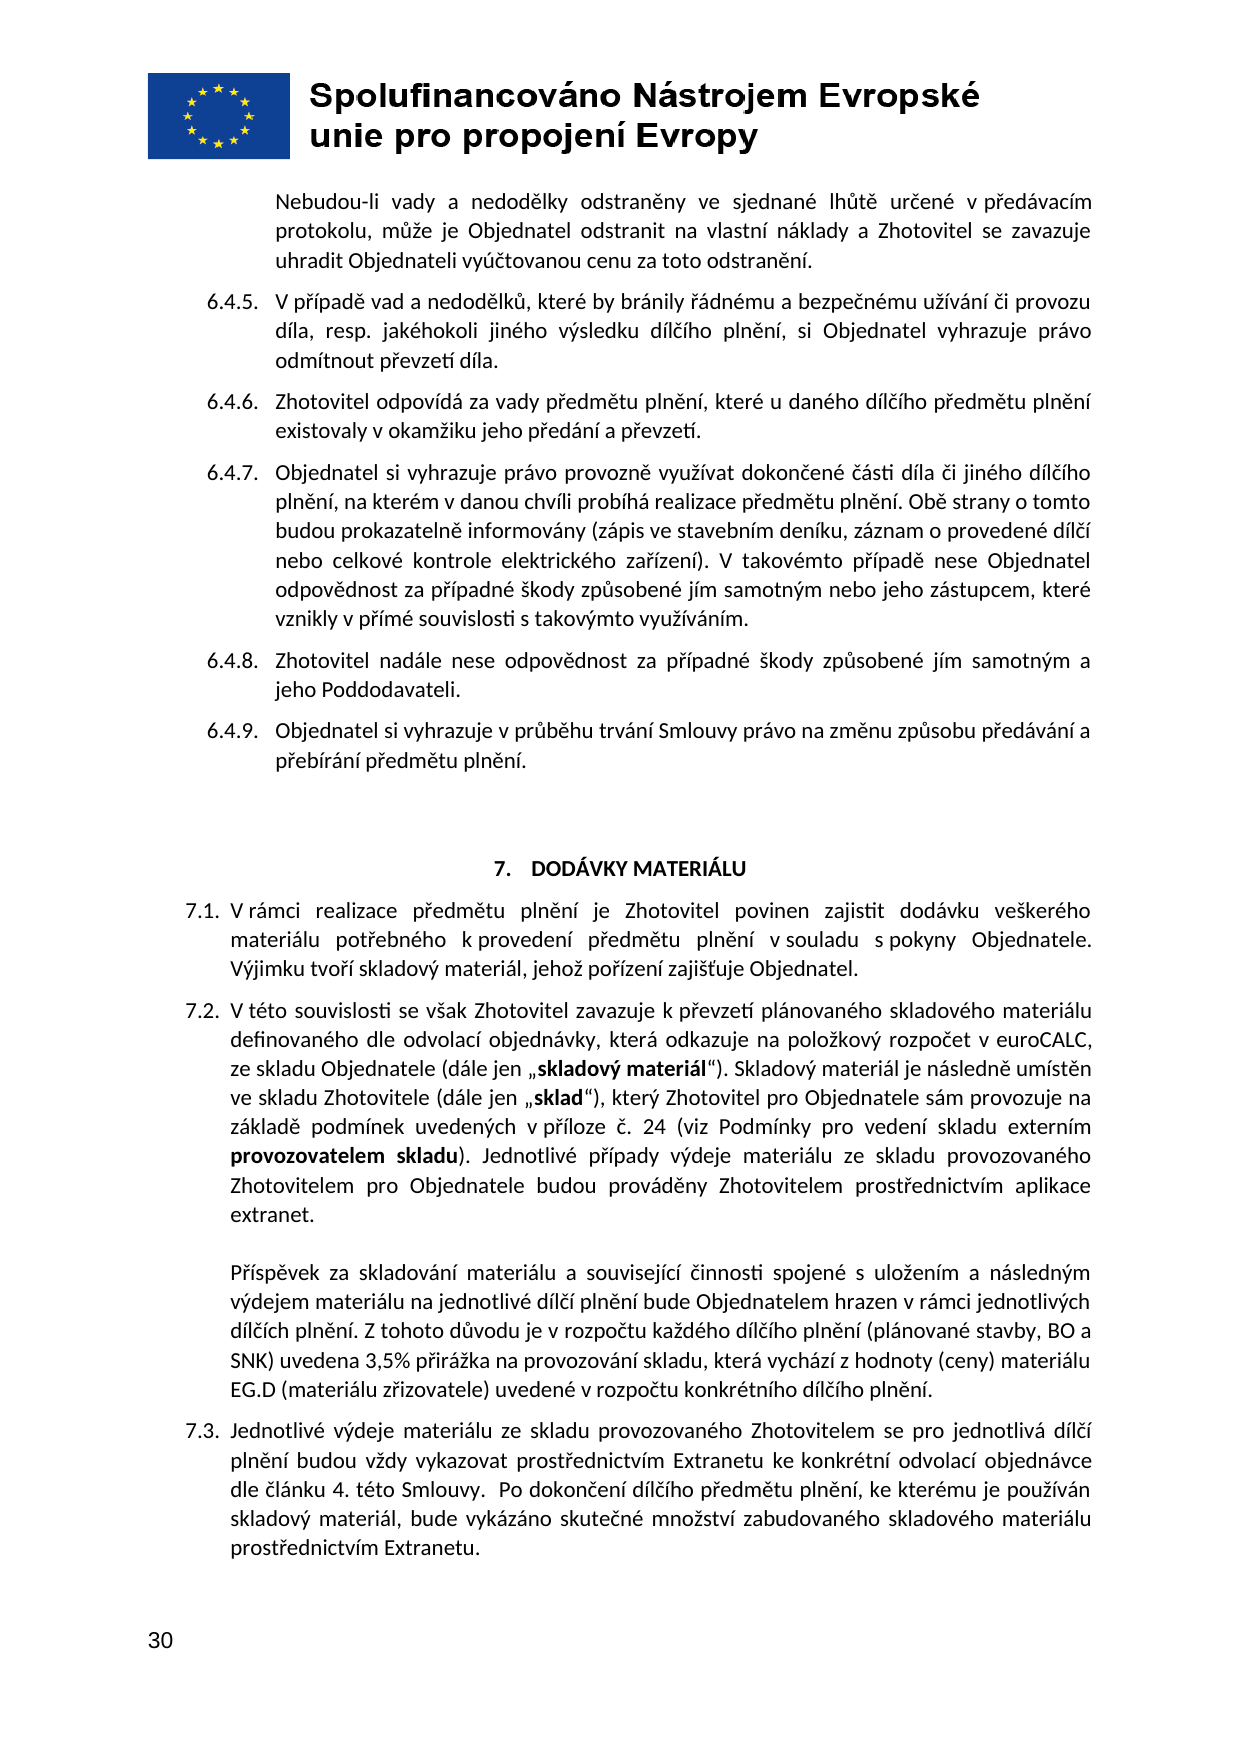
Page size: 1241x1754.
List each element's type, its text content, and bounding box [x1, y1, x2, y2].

list Zhotovitel odpovídá za vady předmětu plnění, které u daného dílčího předmětu plnění existovaly v okamžiku jeho předání a převzetí. [207, 386, 1093, 445]
list Jednotlivé výdeje materiálu ze skladu provozovaného Zhotovitelem se pro jednotlivá dílčí plnění budou vždy vykazovat prostřednictvím Extranetu ke konkrétní odvolací objednávce dle článku 4. této Smlouvy. Po dokončení dílčího předmětu plnění, ke kterému je používán skladový materiál, bude vykázáno skutečné množství zabudovaného skladového materiálu prostřednictvím Extranetu. [185, 1416, 1093, 1561]
list Objednatel si vyhrazuje v průběhu trvání Smlouvy právo na změnu způsobu předávání a přebírání předmětu plnění. [207, 716, 1093, 774]
list Objednatel si vyhrazuje právo provozně využívat dokončené části díla či jiného dílčího plnění, na kterém v danou chvíli probíhá realizace předmětu plnění. Obě strany o tomto budou prokazatelně informovány (zápis ve stavebním deníku, záznam o provedené dílčí nebo celkové kontrole elektrického zařízení). V takovémto případě nese Objednatel odpovědnost za případné škody způsobené jím samotným nebo jeho zástupcem, které vznikly v přímé souvislosti s takovýmto využíváním. [207, 457, 1093, 632]
list Zhotovitel nadále nese odpovědnost za případné škody způsobené jím samotným a jeho Poddodavateli. [207, 645, 1093, 703]
picture [147, 73, 991, 160]
list V této souvislosti se však Zhotovitel zavazuje k převzetí plánovaného skladového materiálu definovaného dle odvolací objednávky, která odkazuje na položkový rozpočet v euroCALC, ze skladu Objednatele (dále jen „skladový materiál“). Skladový materiál je následně umístěn ve skladu Zhotovitele (dále jen „sklad“), který Zhotovitel pro Objednatele sám provozuje na základě podmínek uvedených v příloze č. 24 (viz Podmínky pro vedení skladu externím provozovatelem skladu). Jednotlivé případy výdeje materiálu ze skladu provozovaného Zhotovitelem pro Objednatele budou prováděny Zhotovitelem prostřednictvím aplikace extranet. Příspěvek za skladování materiálu a související činnosti spojené s uložením a následným výdejem materiálu na jednotlivé dílčí plnění bude Objednatelem hrazen v rámci jednotlivých dílčích plnění. Z tohoto důvodu je v rozpočtu každého dílčího plnění (plánované stavby, BO a SNK) uvedena 3,5% přirážka na provozování skladu, která vychází z hodnoty (ceny) materiálu EG.D (materiálu zřizovatele) uvedené v rozpočtu konkrétního dílčího plnění. [185, 995, 1093, 1403]
list Dodávky materiálu [148, 853, 1093, 882]
list V rámci realizace předmětu plnění je Zhotovitel povinen zajistit dodávku veškerého materiálu potřebného k provedení předmětu plnění v souladu s pokyny Objednatele. Výjimku tvoří skladový materiál, jehož pořízení zajišťuje Objednatel. [185, 895, 1093, 982]
list V případě vad a nedodělků, které by bránily řádnému a bezpečnému užívání či provozu díla, resp. jakéhokoli jiného výsledku dílčího plnění, si Objednatel vyhrazuje právo odmítnout převzetí díla. [207, 286, 1093, 374]
